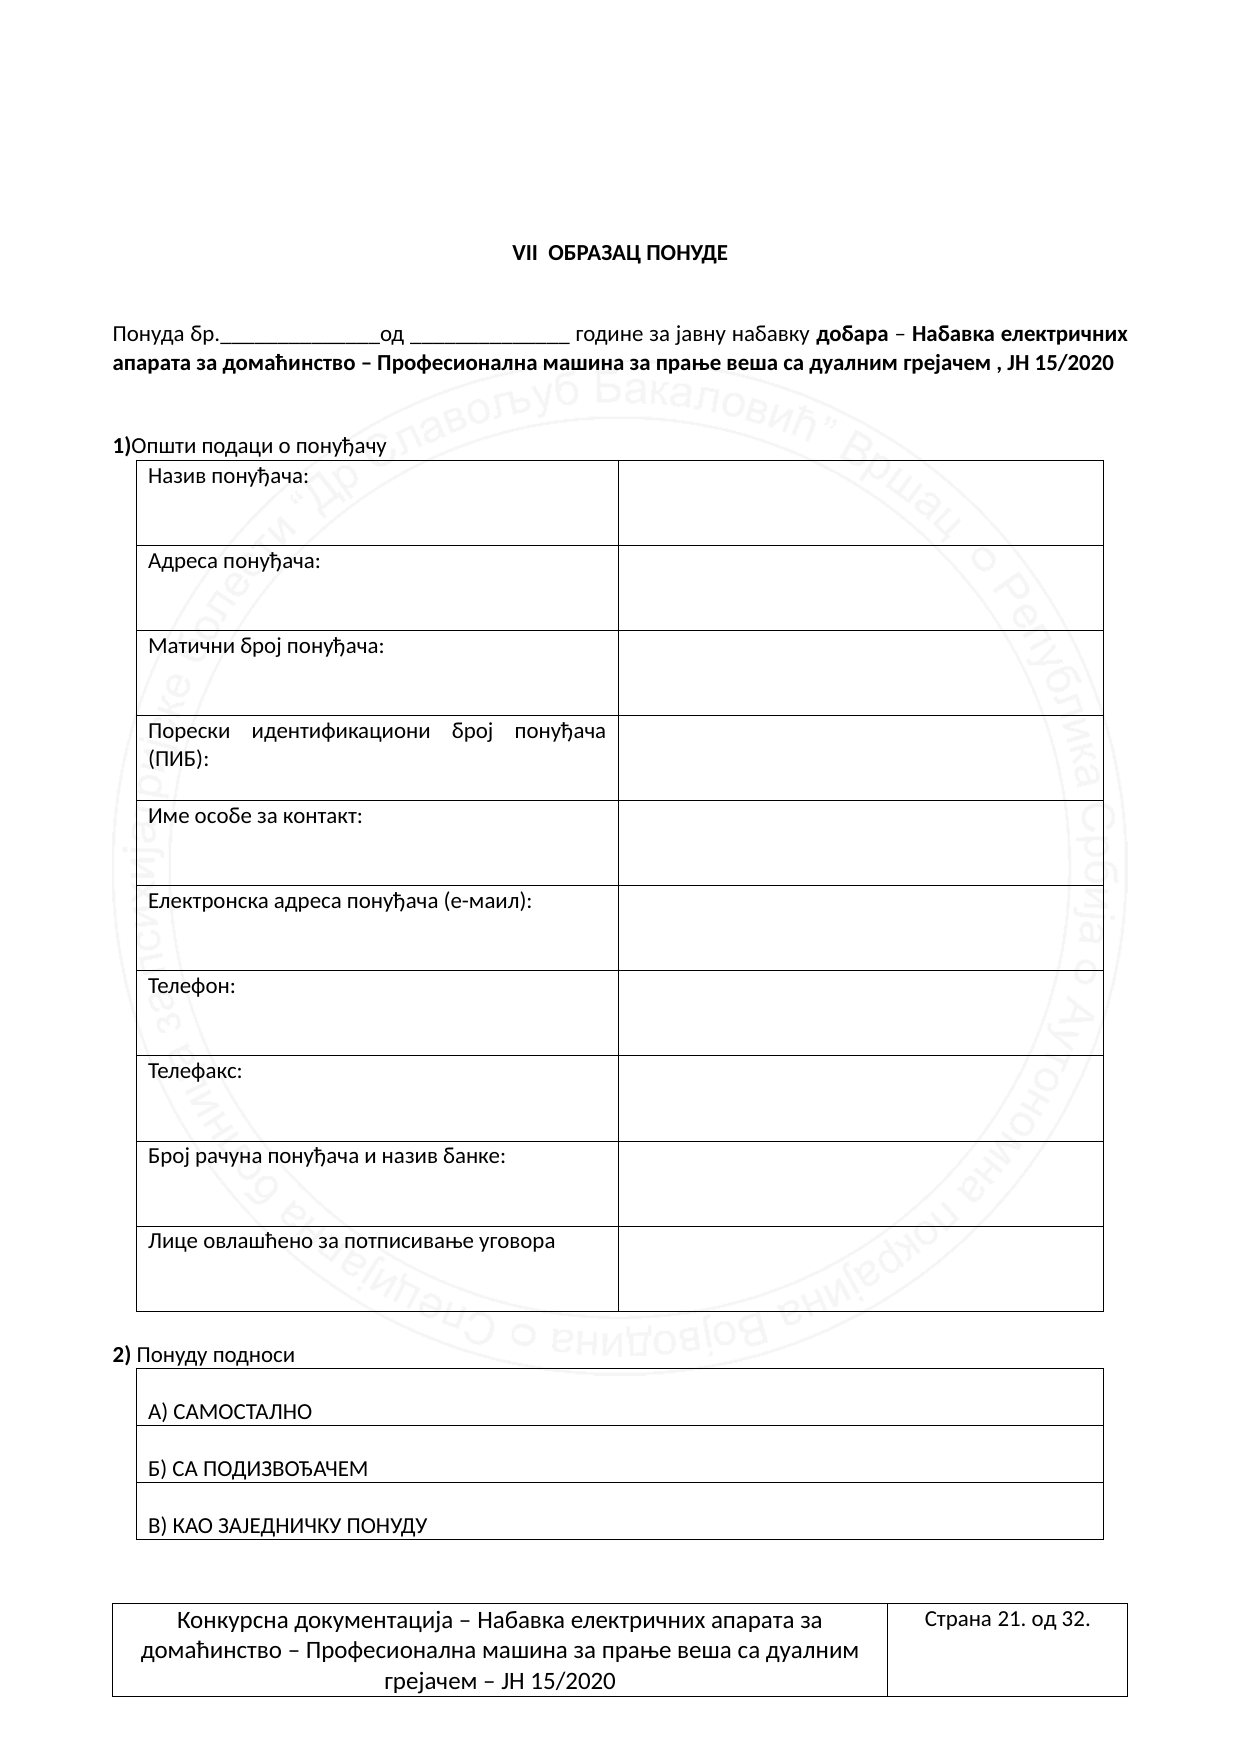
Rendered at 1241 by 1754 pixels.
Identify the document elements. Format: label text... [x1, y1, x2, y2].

table_cell [619, 971, 1103, 1055]
table_header [619, 461, 1103, 545]
table_header Назив понуђача: [137, 461, 618, 545]
table_cell Телефакс: [137, 1056, 618, 1141]
table_cell [619, 886, 1103, 970]
text 1)Општи подаци о понуђачу [112, 432, 1128, 460]
table_cell Име особе за контакт: [137, 801, 618, 885]
table_cell [619, 1142, 1103, 1226]
table_cell Број рачуна понуђача и назив банке: [137, 1142, 618, 1226]
table_header А) САМОСТАЛНО [137, 1369, 1103, 1425]
text Понуда бр.______________од ______________ године за јавну набавку добара – Набавка електричних апарата за домаћинство – Професионална машина за прање веша са дуалним грејачем , ЈН 15/2020 [112, 319, 1128, 376]
table_cell [619, 801, 1103, 885]
table_cell Б) СА ПОДИЗВОЂАЧЕМ [137, 1426, 1103, 1482]
table_cell Телефон: [137, 971, 618, 1055]
table_cell [619, 631, 1103, 715]
text VII ОБРАЗАЦ ПОНУДЕ [112, 238, 1128, 267]
table_cell В) КАО ЗАЈЕДНИЧКУ ПОНУДУ [137, 1483, 1103, 1539]
table_cell Лице овлашћено за потписивање уговора [137, 1227, 618, 1311]
table_cell Електронска адреса понуђача (е-маил): [137, 886, 618, 970]
table_cell Порески идентификациони број понуђача (ПИБ): [137, 716, 618, 800]
table_cell Адреса понуђача: [137, 546, 618, 630]
text 2) Понуду подноси [112, 1340, 1128, 1368]
table_cell [619, 546, 1103, 630]
table_cell [619, 1056, 1103, 1141]
table_cell [619, 1227, 1103, 1311]
table_cell [619, 716, 1103, 800]
table_cell Матични број понуђача: [137, 631, 618, 715]
